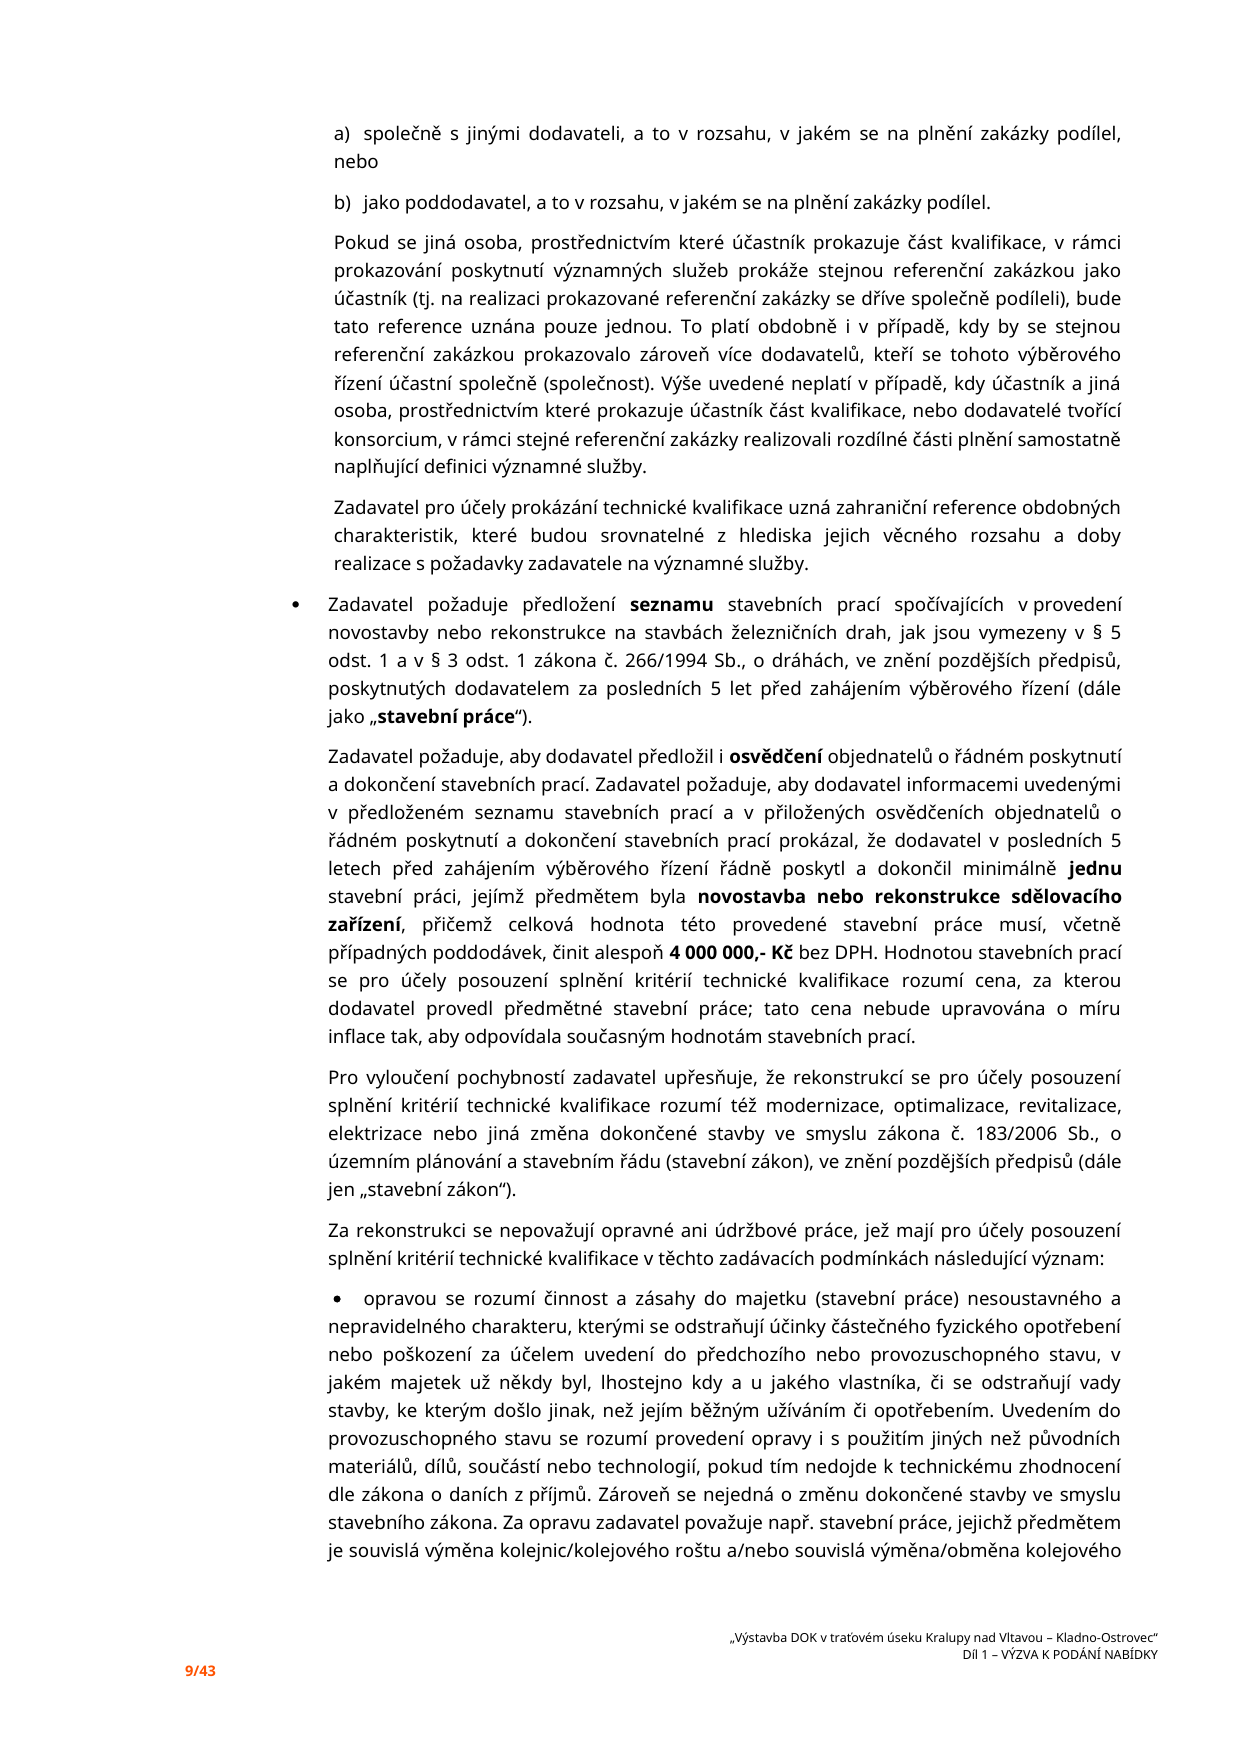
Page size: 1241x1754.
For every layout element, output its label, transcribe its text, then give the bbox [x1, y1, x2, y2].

text Zadavatel požaduje, aby dodavatel předložil i osvědčení objednatelů o řádném poskytnutí a dokončení stavebních prací. Zadavatel požaduje, aby dodavatel informacemi uvedenými v předloženém seznamu stavebních prací a v přiložených osvědčeních objednatelů o řádném poskytnutí a dokončení stavebních prací prokázal, že dodavatel v posledních 5 letech před zahájením výběrového řízení řádně poskytl a dokončil minimálně jednu stavební práci, jejímž předmětem byla novostavba nebo rekonstrukce sdělovacího zařízení, přičemž celková hodnota této provedené stavební práce musí, včetně případných poddodávek, činit alespoň 4 000 000,- Kč bez DPH. Hodnotou stavebních prací se pro účely posouzení splnění kritérií technické kvalifikace rozumí cena, za kterou dodavatel provedl předmětné stavební práce; tato cena nebude upravována o míru inflace tak, aby odpovídala současným hodnotám stavebních prací. [328, 743, 1122, 1049]
list Zadavatel požaduje předložení seznamu stavebních prací spočívajících v provedení novostavby nebo rekonstrukce na stavbách železničních drah, jak jsou vymezeny v § 5 odst. 1 a v § 3 odst. 1 zákona č. 266/1994 Sb., o dráhách, ve znění pozdějších předpisů, poskytnutých dodavatelem za posledních 5 let před zahájením výběrového řízení (dále jako „stavební práce“). [292, 591, 1122, 728]
list společně s jinými dodavateli, a to v rozsahu, v jakém se na plnění zakázky podílel, nebo [334, 121, 1122, 174]
list jako poddodavatel, a to v rozsahu, v jakém se na plnění zakázky podílel. [334, 189, 1122, 215]
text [328, 1285, 1122, 1563]
text Pokud se jiná osoba, prostřednictvím které účastník prokazuje část kvalifikace, v rámci prokazování poskytnutí významných služeb prokáže stejnou referenční zakázkou jako účastník (tj. na realizaci prokazované referenční zakázky se dříve společně podíleli), bude tato reference uznána pouze jednou. To platí obdobně i v případě, kdy by se stejnou referenční zakázkou prokazovalo zároveň více dodavatelů, kteří se tohoto výběrového řízení účastní společně (společnost). Výše uvedené neplatí v případě, kdy účastník a jiná osoba, prostřednictvím které prokazuje účastník část kvalifikace, nebo dodavatelé tvořící konsorcium, v rámci stejné referenční zakázky realizovali rozdílné části plnění samostatně naplňující definici významné služby. [334, 230, 1122, 479]
text Pro vyloučení pochybností zadavatel upřesňuje, že rekonstrukcí se pro účely posouzení splnění kritérií technické kvalifikace rozumí též modernizace, optimalizace, revitalizace, elektrizace nebo jiná změna dokončené stavby ve smyslu zákona č. 183/2006 Sb., o územním plánování a stavebním řádu (stavební zákon), ve znění pozdějších předpisů (dále jen „stavební zákon“). [328, 1064, 1122, 1202]
text Za rekonstrukci se nepovažují opravné ani údržbové práce, jež mají pro účely posouzení splnění kritérií technické kvalifikace v těchto zadávacích podmínkách následující význam: [328, 1217, 1122, 1270]
text Zadavatel pro účely prokázání technické kvalifikace uzná zahraniční reference obdobných charakteristik, které budou srovnatelné z hlediska jejich věcného rozsahu a doby realizace s požadavky zadavatele na významné služby. [334, 494, 1122, 576]
